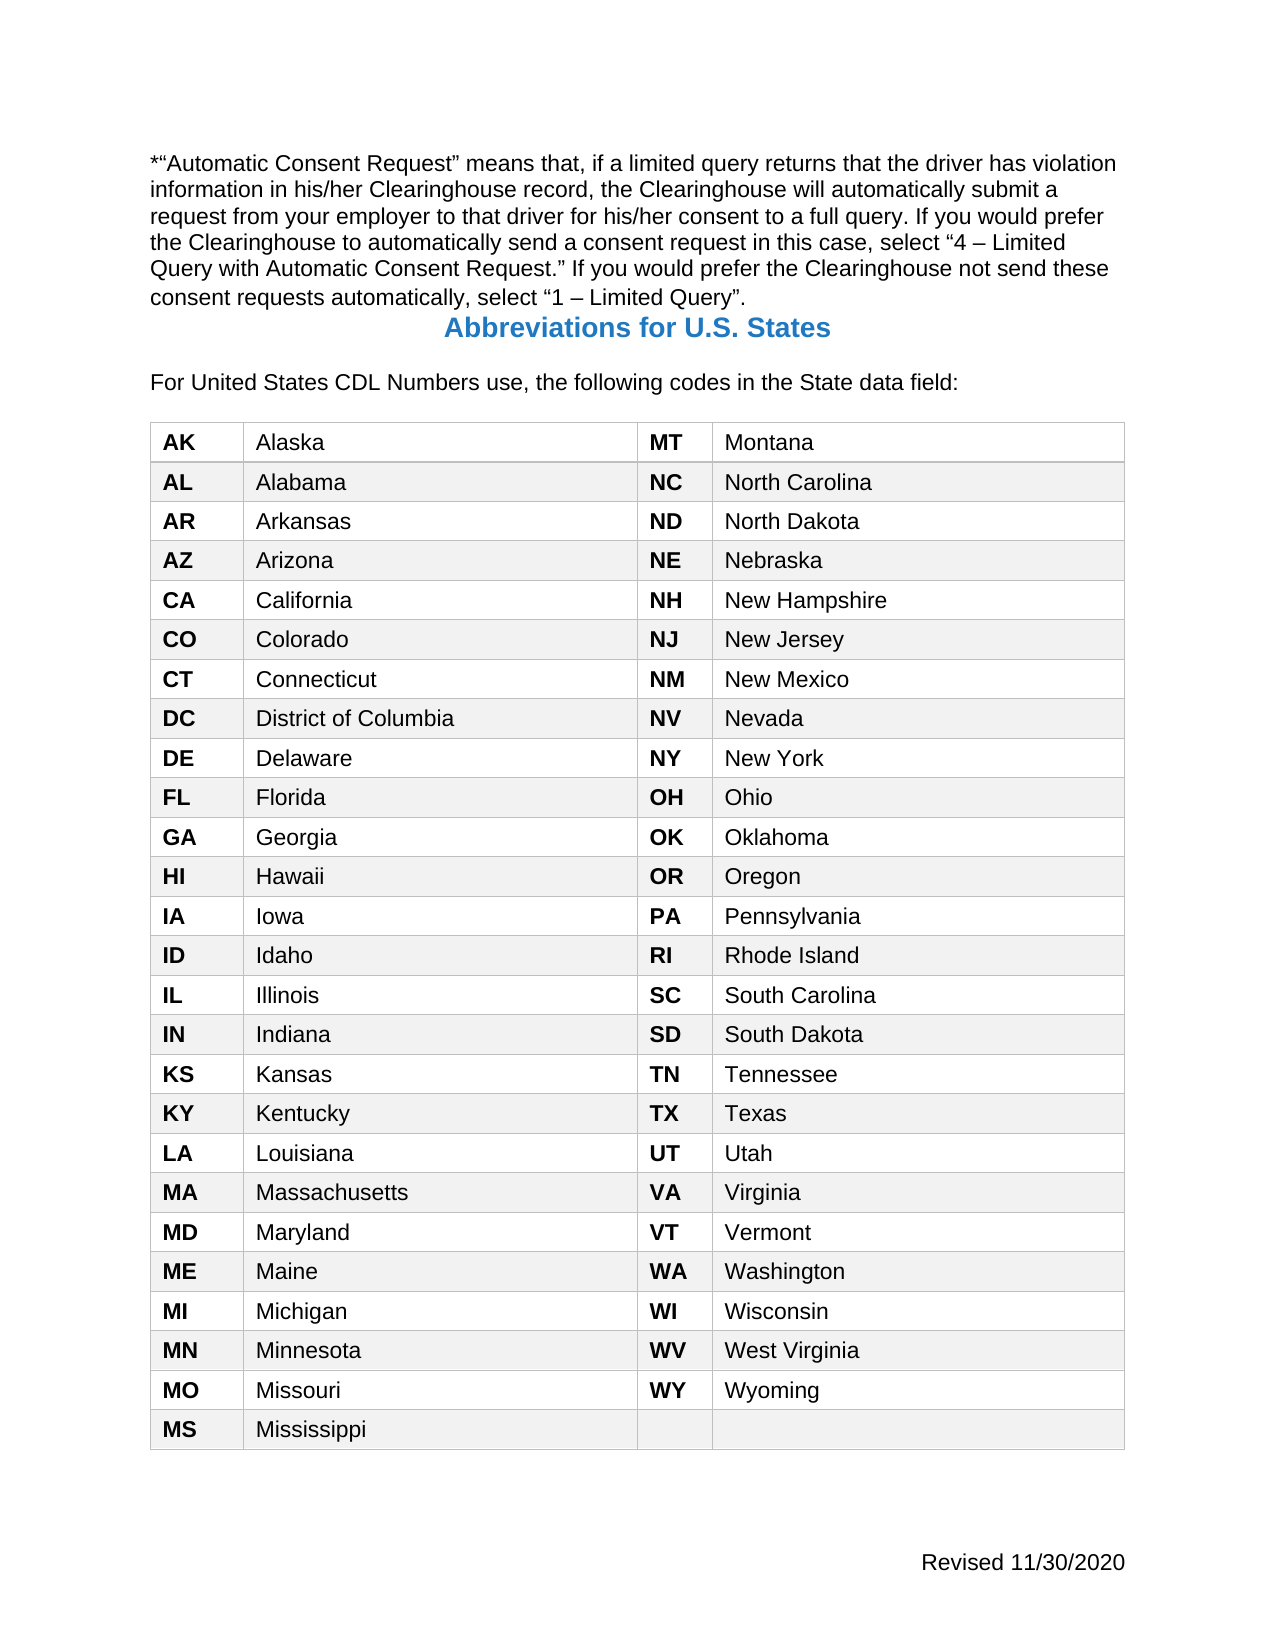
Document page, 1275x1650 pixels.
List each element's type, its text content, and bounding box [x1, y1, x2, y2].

table_header AK [151, 423, 243, 461]
table_cell KS [151, 1055, 243, 1093]
table_cell Texas [713, 1094, 1124, 1133]
table_cell Georgia [244, 818, 637, 856]
table_cell WY [638, 1371, 712, 1409]
table_cell Nevada [713, 699, 1124, 738]
table_cell CO [151, 620, 243, 659]
table_cell Virginia [713, 1173, 1124, 1212]
table_cell Wyoming [713, 1371, 1124, 1409]
table_cell Mississippi [244, 1410, 637, 1448]
table_cell NY [638, 739, 712, 777]
table_cell Iowa [244, 897, 637, 935]
table_cell Kentucky [244, 1094, 637, 1133]
table_cell WA [638, 1252, 712, 1291]
text Abbreviations for U.S. States [150, 311, 1125, 343]
table_cell NV [638, 699, 712, 738]
table_cell District of Columbia [244, 699, 637, 738]
table_cell Indiana [244, 1015, 637, 1054]
table_cell NJ [638, 620, 712, 659]
table_cell Michigan [244, 1292, 637, 1330]
table_cell NE [638, 541, 712, 580]
table_cell LA [151, 1134, 243, 1172]
table_cell HI [151, 857, 243, 896]
table_cell Wisconsin [713, 1292, 1124, 1330]
table_cell New York [713, 739, 1124, 777]
table_cell CA [151, 581, 243, 619]
table_cell Florida [244, 778, 637, 817]
table_cell Massachusetts [244, 1173, 637, 1212]
table_cell TX [638, 1094, 712, 1133]
table_cell Maine [244, 1252, 637, 1291]
table_cell Idaho [244, 936, 637, 975]
table_cell MO [151, 1371, 243, 1409]
table_cell West Virginia [713, 1331, 1124, 1369]
table_cell KY [151, 1094, 243, 1133]
text For United States CDL Numbers use, the following codes in the State data field: [150, 369, 1125, 396]
table_cell WV [638, 1331, 712, 1369]
table_cell MD [151, 1213, 243, 1251]
table_cell IL [151, 976, 243, 1014]
table_cell Hawaii [244, 857, 637, 896]
table_cell AR [151, 502, 243, 540]
table_cell Rhode Island [713, 936, 1124, 975]
table_cell OK [638, 818, 712, 856]
table_cell Missouri [244, 1371, 637, 1409]
table_cell AL [151, 463, 243, 501]
table_cell South Carolina [713, 976, 1124, 1014]
table_cell Pennsylvania [713, 897, 1124, 935]
table_cell [638, 1410, 712, 1448]
table_cell SC [638, 976, 712, 1014]
table_cell [713, 1410, 1124, 1448]
table_cell ND [638, 502, 712, 540]
table_cell AZ [151, 541, 243, 580]
table_cell MN [151, 1331, 243, 1369]
table_cell GA [151, 818, 243, 856]
table_cell WI [638, 1292, 712, 1330]
table_cell Ohio [713, 778, 1124, 817]
table_cell NM [638, 660, 712, 698]
table_cell Minnesota [244, 1331, 637, 1369]
table_cell VT [638, 1213, 712, 1251]
table_cell Delaware [244, 739, 637, 777]
table_cell IN [151, 1015, 243, 1054]
table_header Alaska [244, 423, 637, 461]
table_cell UT [638, 1134, 712, 1172]
table_cell Oklahoma [713, 818, 1124, 856]
table_cell Louisiana [244, 1134, 637, 1172]
table_cell ID [151, 936, 243, 975]
table_cell Illinois [244, 976, 637, 1014]
table_cell Connecticut [244, 660, 637, 698]
table_cell VA [638, 1173, 712, 1212]
table_cell IA [151, 897, 243, 935]
table_cell PA [638, 897, 712, 935]
text *“Automatic Consent Request” means that, if a limited query returns that the driver has violation information in his/her Clearinghouse record, the Clearinghouse will automatically submit a request from your employer to that driver for his/her consent to a full query. If you would prefer the Clearinghouse to automatically send a consent request in this case, select “4 – Limited Query with Automatic Consent Request.” If you would prefer the Clearinghouse not send these consent requests automatically, select “1 – Limited Query”. [150, 150, 1125, 311]
table_cell NC [638, 463, 712, 501]
table_cell SD [638, 1015, 712, 1054]
table_cell New Hampshire [713, 581, 1124, 619]
table_cell Utah [713, 1134, 1124, 1172]
table_cell California [244, 581, 637, 619]
table_cell RI [638, 936, 712, 975]
table_cell Tennessee [713, 1055, 1124, 1093]
table_cell NH [638, 581, 712, 619]
table_cell Washington [713, 1252, 1124, 1291]
table_cell OR [638, 857, 712, 896]
table_cell DE [151, 739, 243, 777]
table_cell TN [638, 1055, 712, 1093]
table_cell MA [151, 1173, 243, 1212]
table_cell MI [151, 1292, 243, 1330]
table_cell Colorado [244, 620, 637, 659]
table_cell Alabama [244, 463, 637, 501]
table_cell Nebraska [713, 541, 1124, 580]
table_cell Arizona [244, 541, 637, 580]
table_header MT [638, 423, 712, 461]
table_cell Maryland [244, 1213, 637, 1251]
table_cell CT [151, 660, 243, 698]
table_cell Oregon [713, 857, 1124, 896]
table_cell FL [151, 778, 243, 817]
table_cell Kansas [244, 1055, 637, 1093]
table_cell MS [151, 1410, 243, 1448]
table_cell North Carolina [713, 463, 1124, 501]
table_cell New Mexico [713, 660, 1124, 698]
table_cell South Dakota [713, 1015, 1124, 1054]
table_cell New Jersey [713, 620, 1124, 659]
table_header Montana [713, 423, 1124, 461]
table_cell North Dakota [713, 502, 1124, 540]
table_cell DC [151, 699, 243, 738]
table_cell Arkansas [244, 502, 637, 540]
table_cell ME [151, 1252, 243, 1291]
table_cell Vermont [713, 1213, 1124, 1251]
table_cell OH [638, 778, 712, 817]
